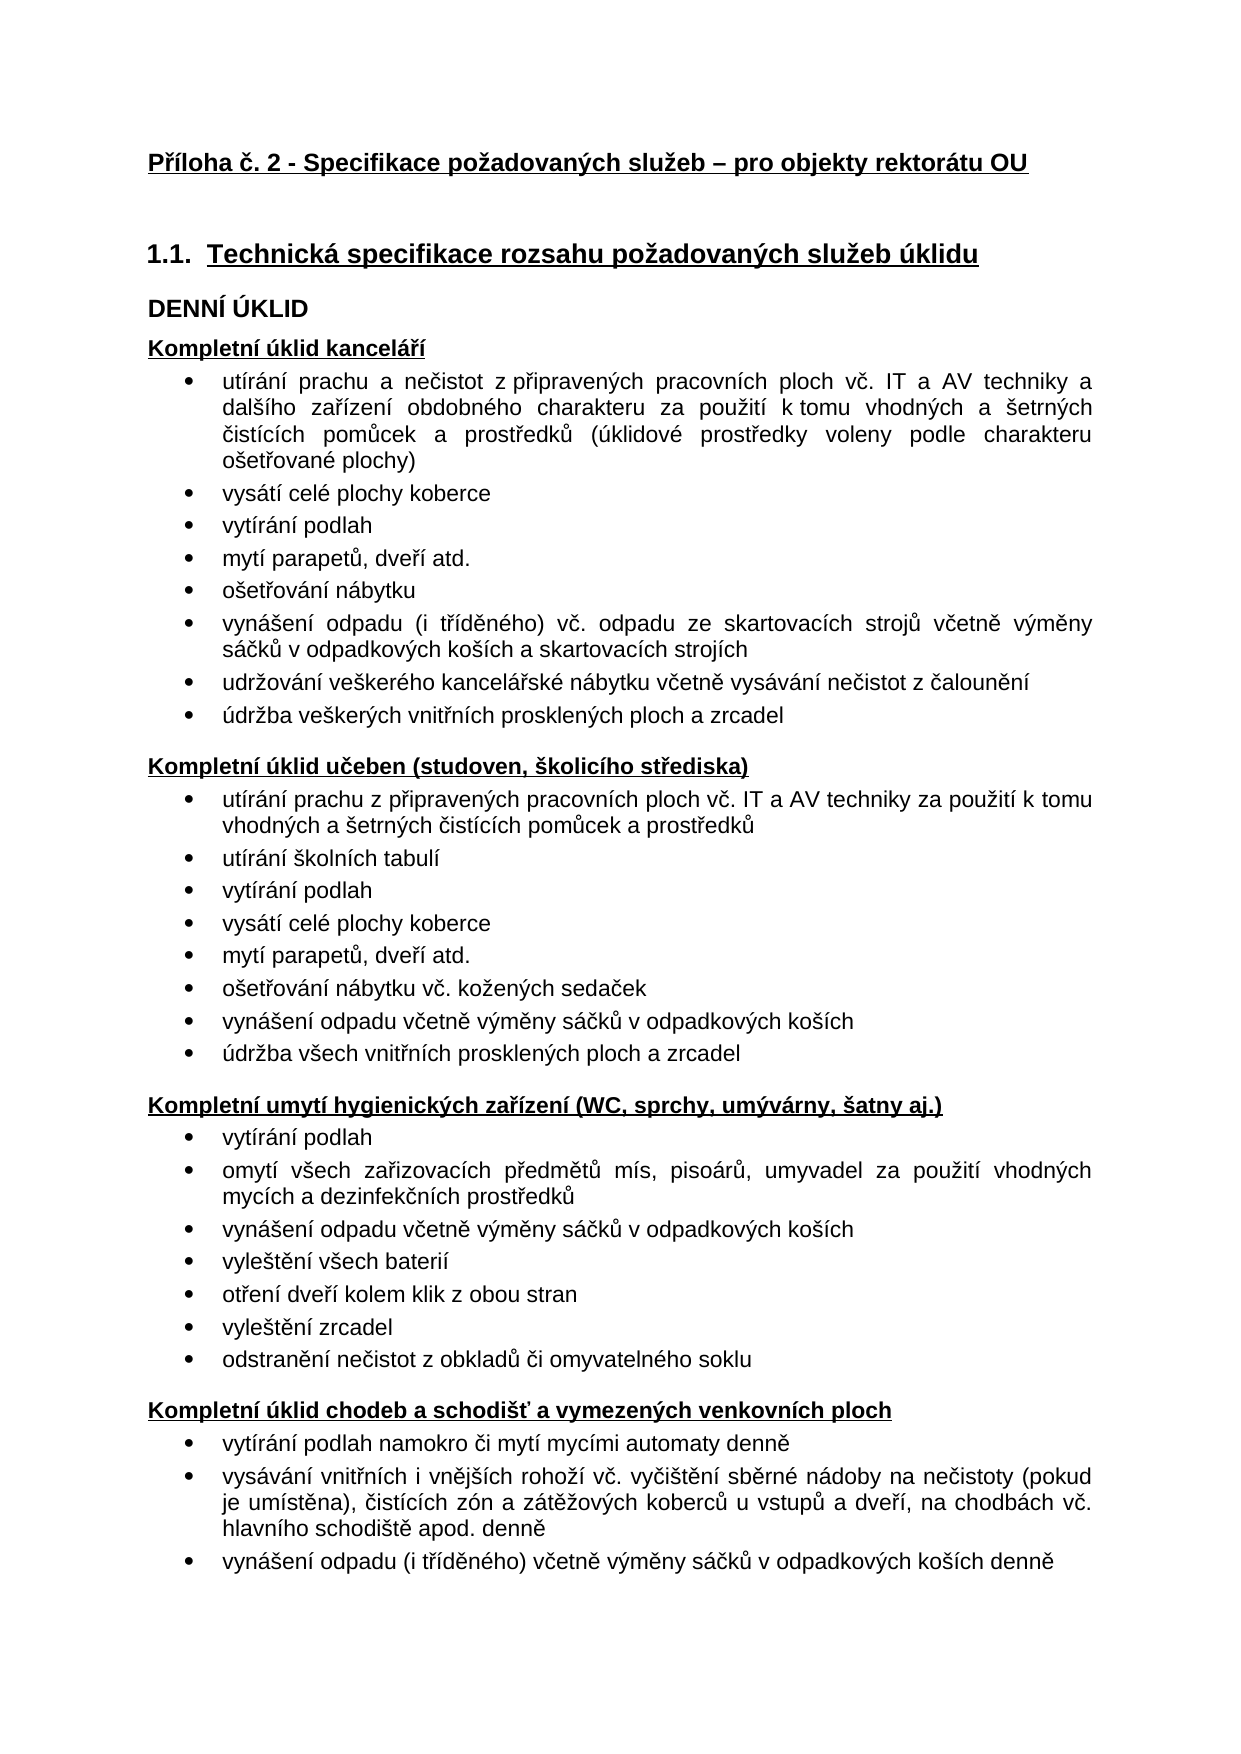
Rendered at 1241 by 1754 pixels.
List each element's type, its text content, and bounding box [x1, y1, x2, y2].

text Kompletní úklid učeben (studoven, školicího střediska) [148, 753, 1093, 779]
list vynášení odpadu včetně výměny sáčků v odpadkových koších [185, 1008, 1093, 1034]
list vynášení odpadu (i tříděného) včetně výměny sáčků v odpadkových koších denně [185, 1548, 1093, 1574]
list utírání prachu z připravených pracovních ploch vč. IT a AV techniky za použití k tomu vhodných a šetrných čistících pomůcek a prostředků [185, 786, 1093, 838]
list vysávání vnitřních i vnějších rohoží vč. vyčištění sběrné nádoby na nečistoty (pokud je umístěna), čistících zón a zátěžových koberců u vstupů a dveří, na chodbách vč. hlavního schodiště apod. denně [185, 1463, 1093, 1542]
list utírání školních tabulí [185, 844, 1093, 871]
list otření dveří kolem klik z obou stran [185, 1281, 1093, 1307]
list ošetřování nábytku vč. kožených sedaček [185, 975, 1093, 1001]
list Technická specifikace rozsahu požadovaných služeb úklidu [146, 238, 1093, 269]
list vyleštění všech baterií [185, 1248, 1093, 1275]
list udržování veškerého kancelářské nábytku včetně vysávání nečistot z čalounění [185, 669, 1093, 695]
text Kompletní úklid kanceláří [148, 335, 1093, 362]
list mytí parapetů, dveří atd. [185, 545, 1093, 571]
list mytí parapetů, dveří atd. [185, 942, 1093, 969]
subtitle Příloha č. 2 - Specifikace požadovaných služeb – pro objekty rektorátu OU [148, 148, 1093, 176]
list vysátí celé plochy koberce [185, 480, 1093, 506]
list vynášení odpadu včetně výměny sáčků v odpadkových koších [185, 1216, 1093, 1242]
list ošetřování nábytku [185, 577, 1093, 604]
text Kompletní úklid chodeb a schodišť a vymezených venkovních ploch [148, 1397, 1093, 1424]
list utírání prachu a nečistot z připravených pracovních ploch vč. IT a AV techniky a dalšího zařízení obdobného charakteru za použití k tomu vhodných a šetrných čistících pomůcek a prostředků (úklidové prostředky voleny podle charakteru ošetřované plochy) [185, 368, 1093, 473]
list vytírání podlah [185, 512, 1093, 539]
list vynášení odpadu (i tříděného) vč. odpadu ze skartovacích strojů včetně výměny sáčků v odpadkových koších a skartovacích strojích [185, 610, 1093, 663]
text Kompletní umytí hygienických zařízení (WC, sprchy, umývárny, šatny aj.) [148, 1092, 1093, 1118]
list omytí všech zařizovacích předmětů mís, pisoárů, umyvadel za použití vhodných mycích a dezinfekčních prostředků [185, 1157, 1093, 1209]
list vysátí celé plochy koberce [185, 910, 1093, 936]
list vytírání podlah [185, 1124, 1093, 1151]
list údržba veškerých vnitřních prosklených ploch a zrcadel [185, 702, 1093, 728]
list vytírání podlah namokro či mytí mycími automaty denně [185, 1430, 1093, 1456]
list vytírání podlah [185, 877, 1093, 903]
text DENNÍ ÚKLID [148, 294, 1093, 323]
list vyleštění zrcadel [185, 1313, 1093, 1340]
list odstranění nečistot z obkladů či omyvatelného soklu [185, 1346, 1093, 1372]
list údržba všech vnitřních prosklených ploch a zrcadel [185, 1040, 1093, 1067]
